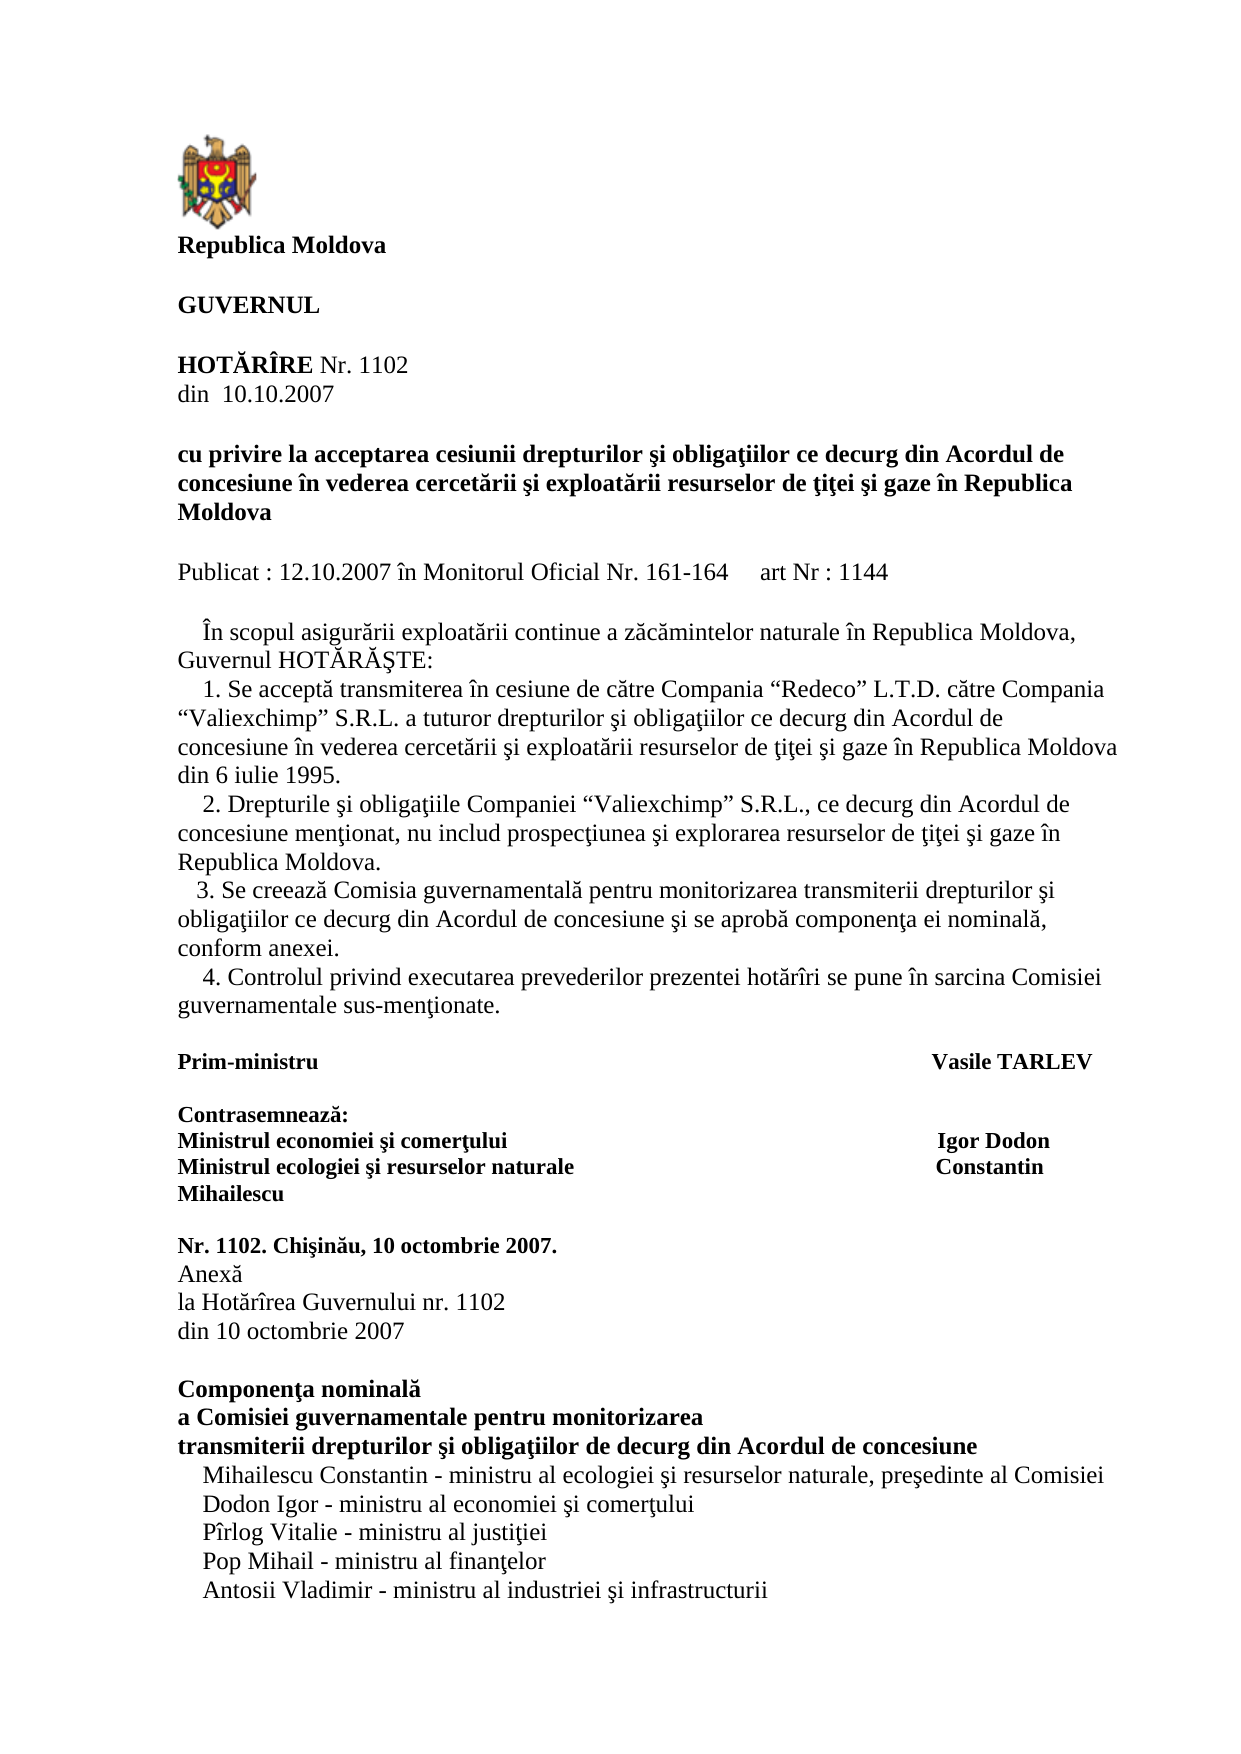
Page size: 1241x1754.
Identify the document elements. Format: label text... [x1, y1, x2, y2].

table_cell HOTĂRÎRE Nr. 1102 din 10.10.2007 [162, 335, 1136, 423]
table_header Republica Moldova [162, 118, 1136, 275]
table_cell cu privire la acceptarea cesiunii drepturilor şi obligaţiilor ce decurg din Acordul de concesiune în vederea cercetării şi exploatării resurselor de ţiţei şi gaze în Republica Moldova [162, 424, 1136, 541]
picture [177, 133, 258, 231]
table_cell Publicat : 12.10.2007 în Monitorul Oficial Nr. 161-164 art Nr : 1144 [162, 541, 1136, 601]
table_cell GUVERNUL [162, 275, 1136, 335]
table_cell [162, 601, 1136, 1619]
